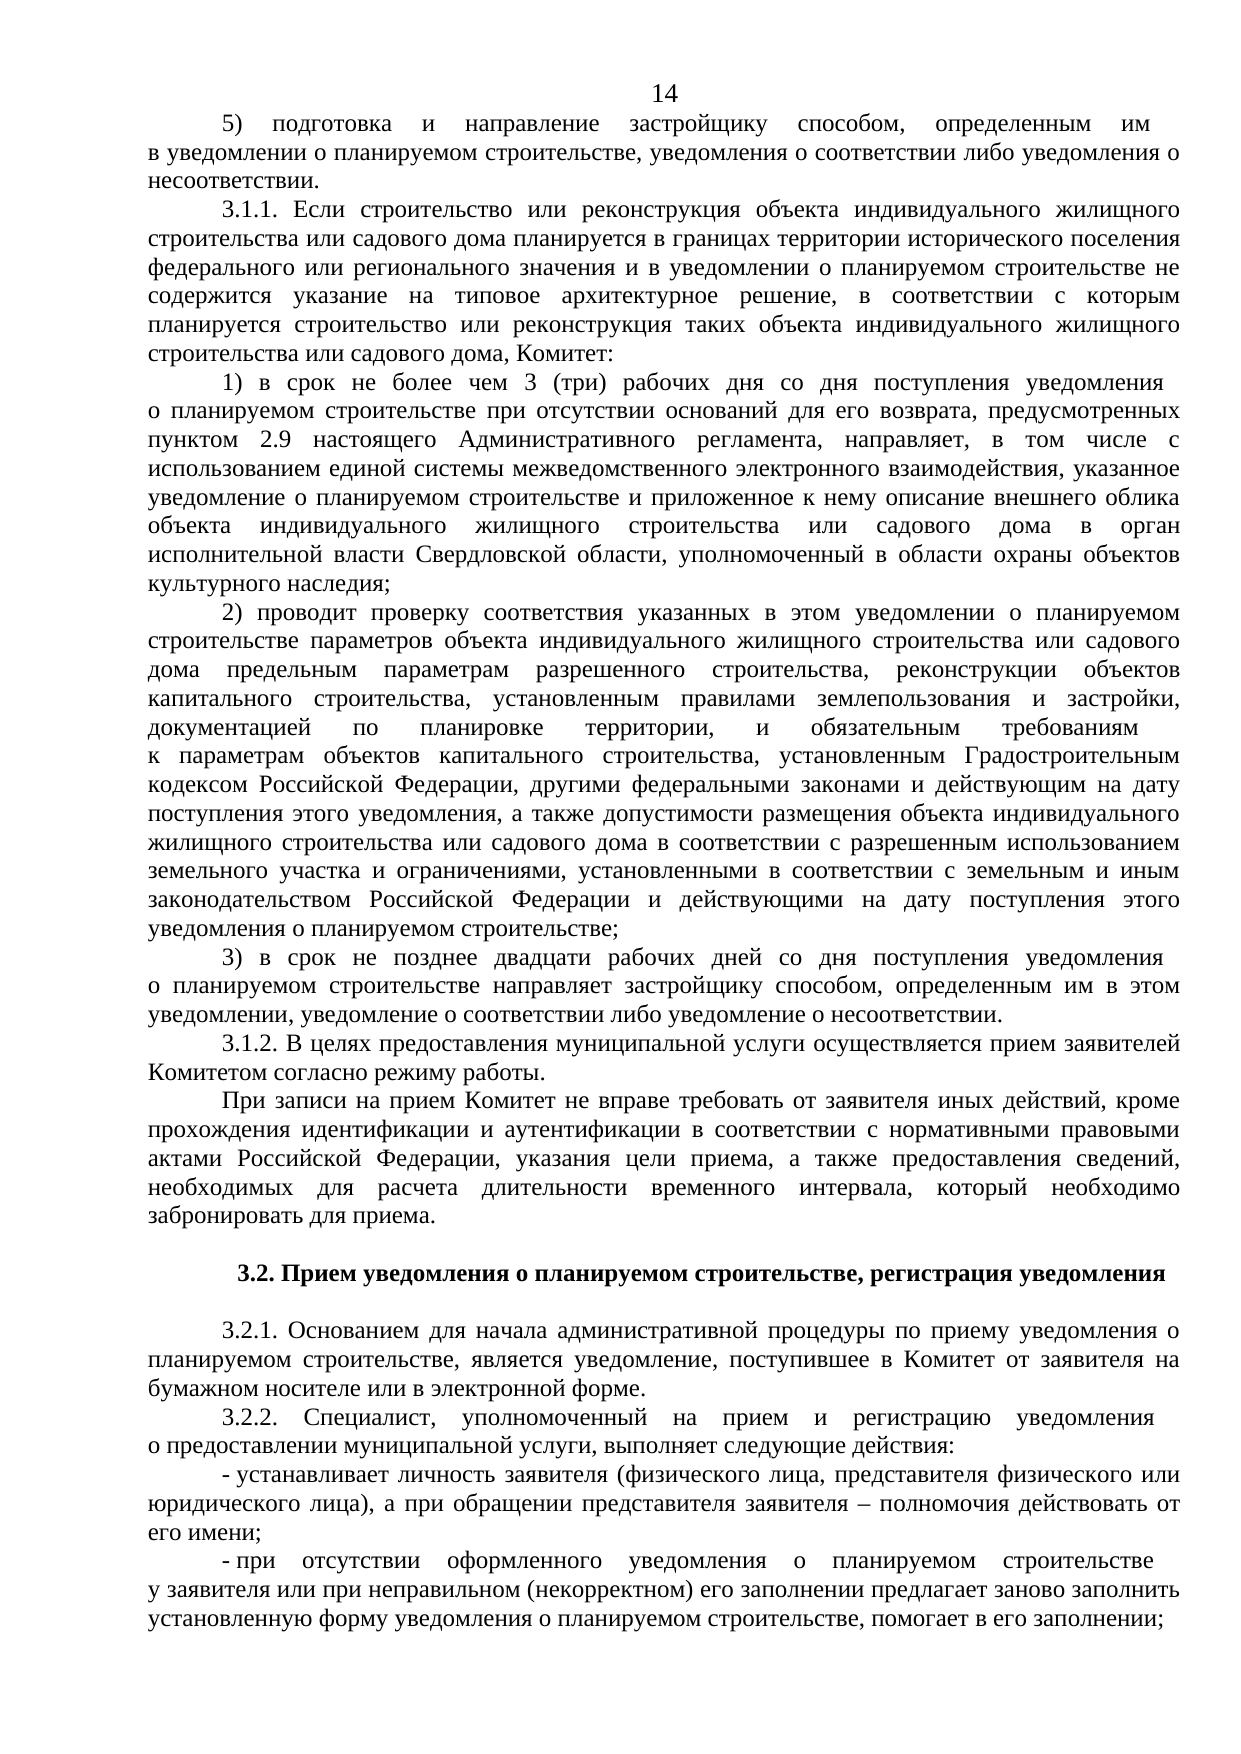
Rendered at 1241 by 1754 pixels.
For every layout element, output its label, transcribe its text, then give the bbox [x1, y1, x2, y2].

text 3.1.2. В целях предоставления муниципальной услуги осуществляется прием заявителей Комитетом согласно режиму работы. [148, 1028, 1181, 1085]
text 3.2. Прием уведомления о планируемом строительстве, регистрация уведомления [148, 1258, 1181, 1287]
text При записи на прием Комитет не вправе требовать от заявителя иных действий, кроме прохождения идентификации и аутентификации в соответствии с нормативными правовыми актами Российской Федерации, указания цели приема, а также предоставления сведений, необходимых для расчета длительности временного интервала, который необходимо забронировать для приема. [148, 1085, 1181, 1229]
text 3.1.1. Если строительство или реконструкция объекта индивидуального жилищного строительства или садового дома планируется в границах территории исторического поселения федерального или регионального значения и в уведомлении о планируемом строительстве не содержится указание на типовое архитектурное решение, в соответствии с которым планируется строительство или реконструкция таких объекта индивидуального жилищного строительства или садового дома, Комитет: [148, 194, 1181, 367]
text 3.2.1. Основанием для начала административной процедуры по приему уведомления о планируемом строительстве, является уведомление, поступившее в Комитет от заявителя на бумажном носителе или в электронной форме. [148, 1315, 1181, 1402]
text - устанавливает личность заявителя (физического лица, представителя физического или юридического лица), а при обращении представителя заявителя – полномочия действовать от его имени; [148, 1459, 1181, 1545]
text 3.2.2. Специалист, уполномоченный на прием и регистрацию уведомления о предоставлении муниципальной услуги, выполняет следующие действия: [148, 1402, 1181, 1459]
text 3) в срок не позднее двадцати рабочих дней со дня поступления уведомления о планируемом строительстве направляет застройщику способом, определенным им в этом уведомлении, уведомление о соответствии либо уведомление о несоответствии. [148, 942, 1181, 1028]
text - при отсутствии оформленного уведомления о планируемом строительстве у заявителя или при неправильном (некорректном) его заполнении предлагает заново заполнить установленную форму уведомления о планируемом строительстве, помогает в его заполнении; [148, 1545, 1181, 1632]
text 5) подготовка и направление застройщику способом, определенным им в уведомлении о планируемом строительстве, уведомления о соответствии либо уведомления о несоответствии. [148, 108, 1181, 194]
text 2) проводит проверку соответствия указанных в этом уведомлении о планируемом строительстве параметров объекта индивидуального жилищного строительства или садового дома предельным параметрам разрешенного строительства, реконструкции объектов капитального строительства, установленным правилами землепользования и застройки, документацией по планировке территории, и обязательным требованиям к параметрам объектов капитального строительства, установленным Градостроительным кодексом Российской Федерации, другими федеральными законами и действующим на дату поступления этого уведомления, а также допустимости размещения объекта индивидуального жилищного строительства или садового дома в соответствии с разрешенным использованием земельного участка и ограничениями, установленными в соответствии с земельным и иным законодательством Российской Федерации и действующими на дату поступления этого уведомления о планируемом строительстве; [148, 597, 1181, 942]
text 1) в срок не более чем 3 (три) рабочих дня со дня поступления уведомления о планируемом строительстве при отсутствии оснований для его возврата, предусмотренных пунктом 2.9 настоящего Административного регламента, направляет, в том числе с использованием единой системы межведомственного электронного взаимодействия, указанное уведомление о планируемом строительстве и приложенное к нему описание внешнего облика объекта индивидуального жилищного строительства или садового дома в орган исполнительной власти Свердловской области, уполномоченный в области охраны объектов культурного наследия; [148, 367, 1181, 597]
